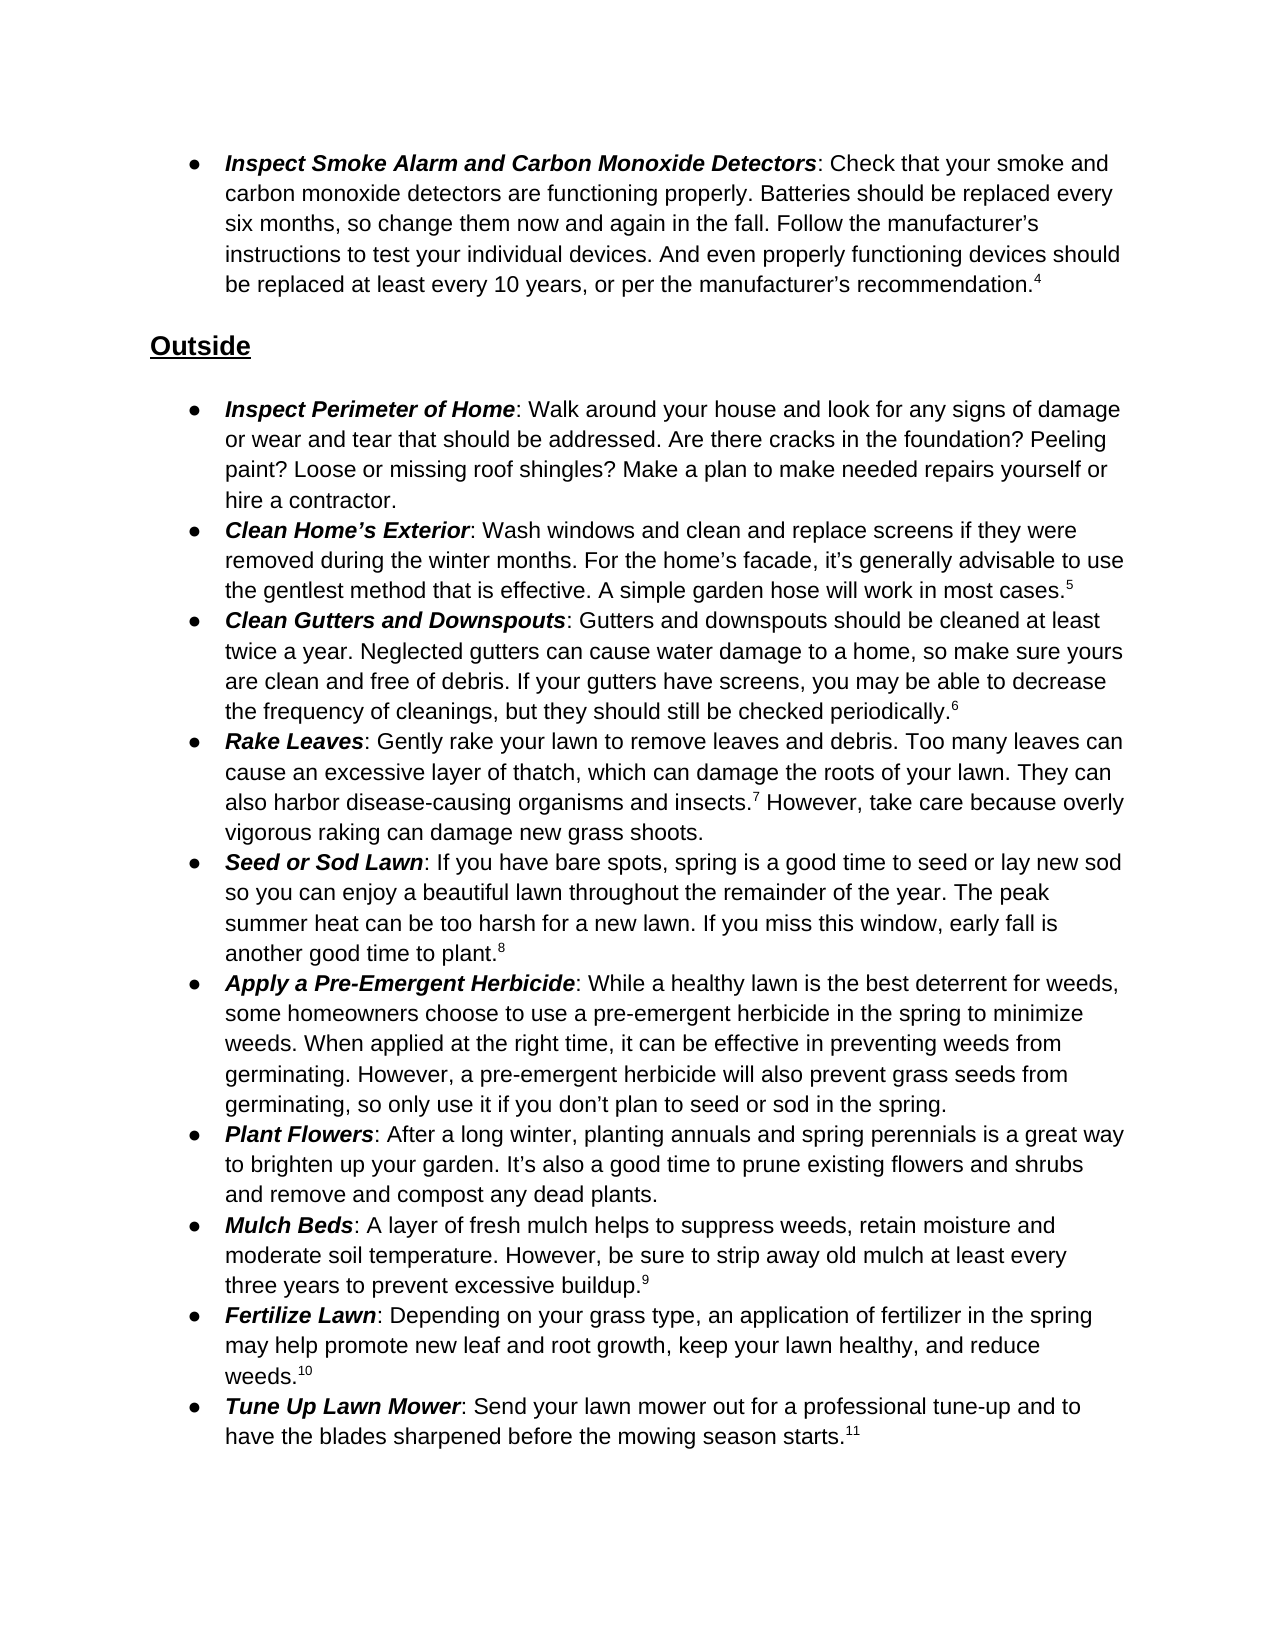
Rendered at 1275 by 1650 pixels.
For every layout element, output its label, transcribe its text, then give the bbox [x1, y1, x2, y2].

list Clean Home’s Exterior: Wash windows and clean and replace screens if they were removed during the winter months. For the home’s facade, it’s generally advisable to use the gentlest method that is effective. A simple garden hose will work in most cases.5 [187, 517, 1125, 604]
list Plant Flowers: After a long winter, planting annuals and spring perennials is a great way to brighten up your garden. It’s also a good time to prune existing flowers and shrubs and remove and compost any dead plants. [187, 1121, 1125, 1208]
list Inspect Smoke Alarm and Carbon Monoxide Detectors: Check that your smoke and carbon monoxide detectors are functioning properly. Batteries should be replaced every six months, so change them now and again in the fall. Follow the manufacturer’s instructions to test your individual devices. And even properly functioning devices should be replaced at least every 10 years, or per the manufacturer’s recommendation.4 [187, 150, 1125, 297]
list Rake Leaves: Gently rake your lawn to remove leaves and debris. Too many leaves can cause an excessive layer of thatch, which can damage the roots of your lawn. They can also harbor disease-causing organisms and insects.7 However, take care because overly vigorous raking can damage new grass shoots. [187, 728, 1125, 845]
list Clean Gutters and Downspouts: Gutters and downspouts should be cleaned at least twice a year. Neglected gutters can cause water damage to a home, so make sure yours are clean and free of debris. If your gutters have screens, you may be able to decrease the frequency of cleanings, but they should still be checked periodically.6 [187, 607, 1125, 724]
list Inspect Perimeter of Home: Walk around your house and look for any signs of damage or wear and tear that should be addressed. Are there cracks in the foundation? Peeling paint? Loose or missing roof shingles? Make a plan to make needed repairs yourself or hire a contractor. [187, 396, 1125, 513]
list Tune Up Lawn Mower: Send your lawn mower out for a professional tune-up and to have the blades sharpened before the mowing season starts.11 [187, 1393, 1125, 1449]
list Seed or Sod Lawn: If you have bare spots, spring is a good time to seed or lay new sod so you can enjoy a beautiful lawn throughout the remainder of the year. The peak summer heat can be too harsh for a new lawn. If you miss this window, early fall is another good time to plant.8 [187, 849, 1125, 966]
list Mulch Beds: A layer of fresh mulch helps to suppress weeds, retain moisture and moderate soil temperature. However, be sure to strip away old mulch at least every three years to prevent excessive buildup.9 [187, 1212, 1125, 1298]
subtitle Outside [150, 330, 1125, 361]
list Apply a Pre-Emergent Herbicide: While a healthy lawn is the best deterrent for weeds, some homeowners choose to use a pre-emergent herbicide in the spring to minimize weeds. When applied at the right time, it can be effective in preventing weeds from germinating. However, a pre-emergent herbicide will also prevent grass seeds from germinating, so only use it if you don’t plan to seed or sod in the spring. [187, 970, 1125, 1117]
list Fertilize Lawn: Depending on your grass type, an application of fertilizer in the spring may help promote new leaf and root growth, keep your lawn healthy, and reduce weeds.10 [187, 1302, 1125, 1389]
